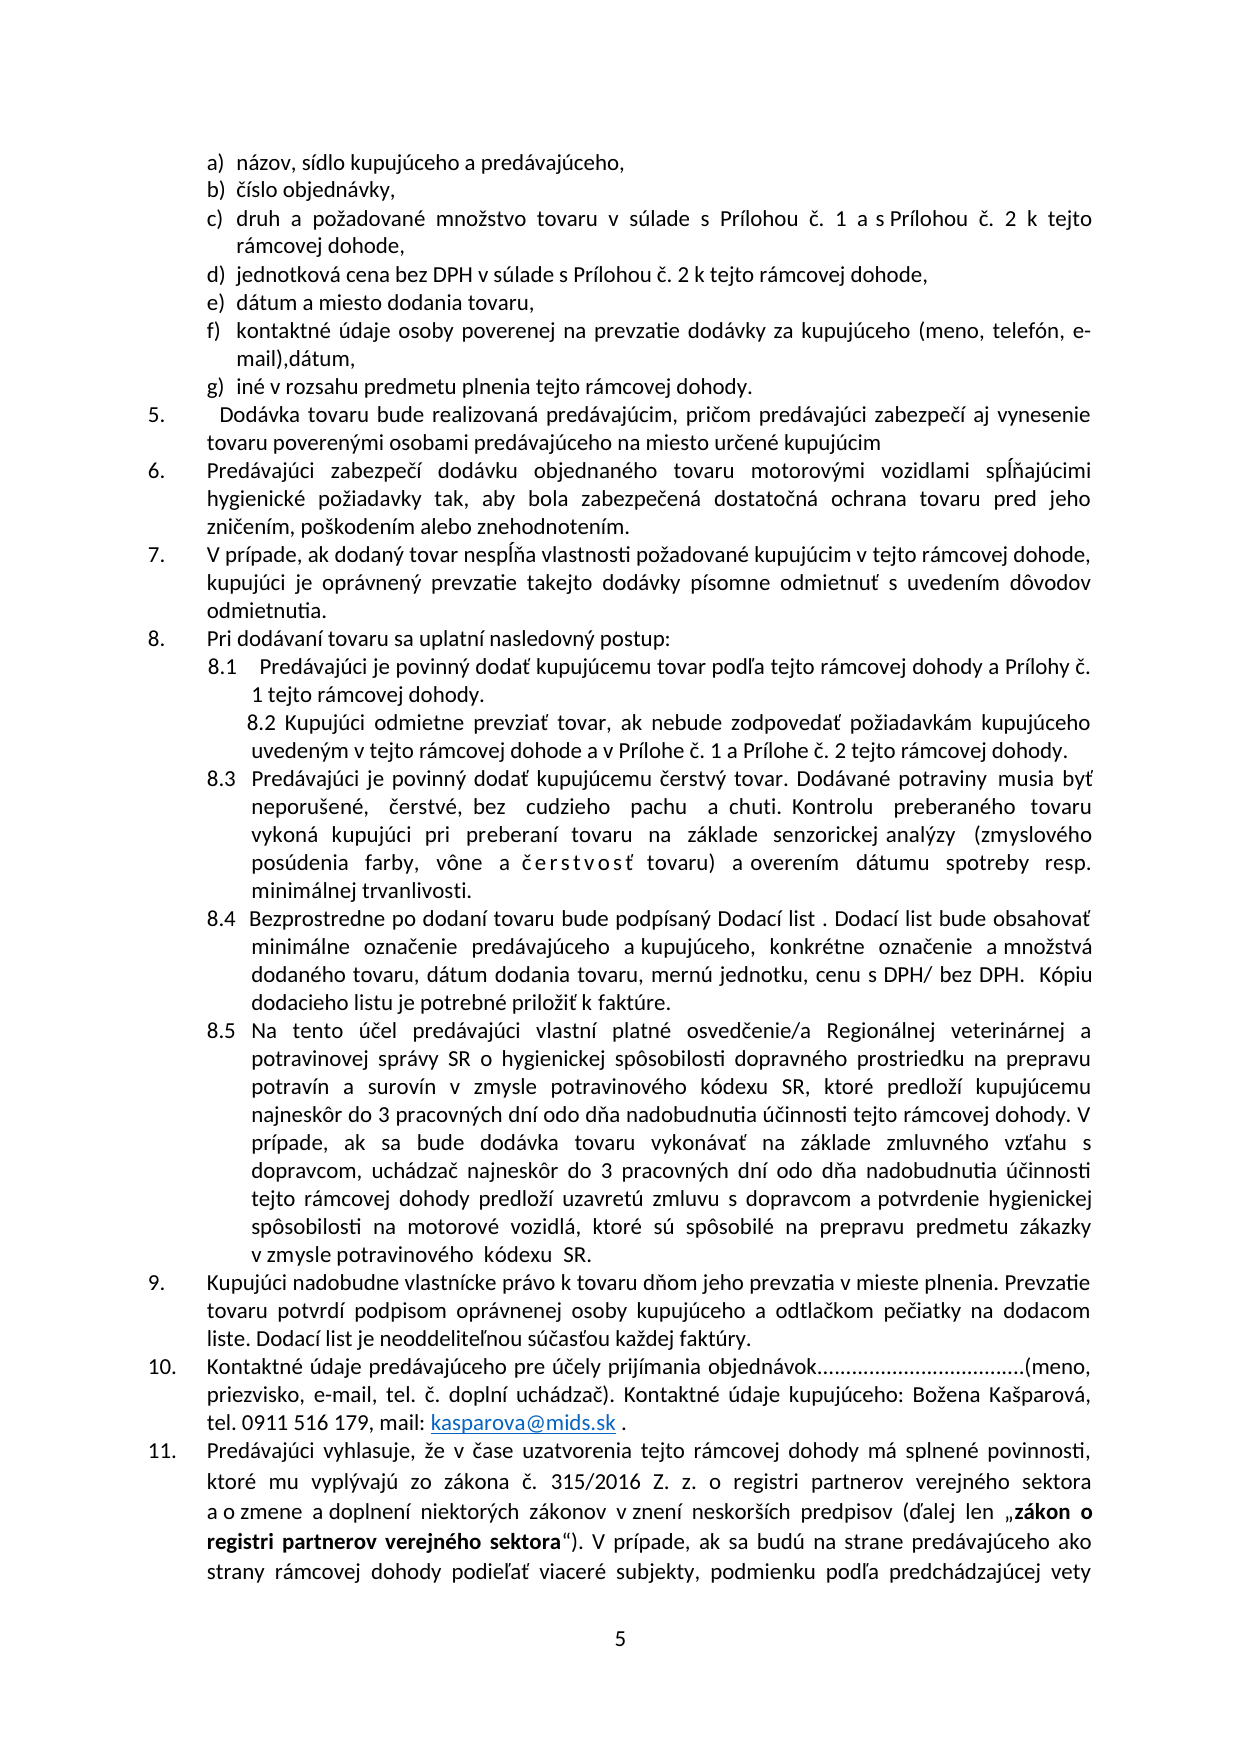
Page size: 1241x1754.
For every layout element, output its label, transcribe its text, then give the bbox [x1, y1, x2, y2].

text g) iné v rozsahu predmetu plnenia tejto rámcovej dohody. [207, 372, 1093, 400]
text e) dátum a miesto dodania tovaru, [207, 288, 1093, 316]
text a) názov, sídlo kupujúceho a predávajúceho, [207, 148, 1093, 176]
text 8.4 Bezprostredne po dodaní tovaru bude podpísaný Dodací list . Dodací list bude obsahovať minimálne označenie predávajúceho a kupujúceho, konkrétne označenie a množstvá dodaného tovaru, dátum dodania tovaru, mernú jednotku, cenu s DPH/ bez DPH. Kópiu dodacieho listu je potrebné priložiť k faktúre. [207, 904, 1093, 1016]
text b) číslo objednávky, [207, 176, 1093, 204]
text 6. Predávajúci zabezpečí dodávku objednaného tovaru motorovými vozidlami spĺňajúcimi hygienické požiadavky tak, aby bola zabezpečená dostatočná ochrana tovaru pred jeho zničením, poškodením alebo znehodnotením. [148, 456, 1093, 540]
text 7. V prípade, ak dodaný tovar nespĺňa vlastnosti požadované kupujúcim v tejto rámcovej dohode, kupujúci je oprávnený prevzatie takejto dodávky písomne odmietnuť s uvedením dôvodov odmietnutia. [148, 540, 1093, 624]
text 8.5 Na tento účel predávajúci vlastní platné osvedčenie/a Regionálnej veterinárnej a potravinovej správy SR o hygienickej spôsobilosti dopravného prostriedku na prepravu potravín a surovín v zmysle potravinového kódexu SR, ktoré predloží kupujúcemu najneskôr do 3 pracovných dní odo dňa nadobudnutia účinnosti tejto rámcovej dohody. V prípade, ak sa bude dodávka tovaru vykonávať na základe zmluvného vzťahu s dopravcom, uchádzač najneskôr do 3 pracovných dní odo dňa nadobudnutia účinnosti tejto rámcovej dohody predloží uzavretú zmluvu s dopravcom a potvrdenie hygienickej spôsobilosti na motorové vozidlá, ktoré sú spôsobilé na prepravu predmetu zákazky v zmysle potravinového kódexu SR. [207, 1016, 1093, 1268]
text c) druh a požadované množstvo tovaru v súlade s Prílohou č. 1 a s Prílohou č. 2 k tejto rámcovej dohode, [207, 204, 1093, 260]
text 8.1 Predávajúci je povinný dodať kupujúcemu tovar podľa tejto rámcovej dohody a Prílohy č. 1 tejto rámcovej dohody. [162, 652, 1093, 708]
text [148, 1437, 1093, 1585]
text 8. Pri dodávaní tovaru sa uplatní nasledovný postup: [148, 624, 1093, 652]
text f) kontaktné údaje osoby poverenej na prevzatie dodávky za kupujúceho (meno, telefón, e-mail),dátum, [207, 316, 1093, 372]
text 10. Kontaktné údaje predávajúceho pre účely prijímania objednávok....................................(meno, priezvisko, e-mail, tel. č. doplní uchádzač). Kontaktné údaje kupujúceho: Božena Kašparová, tel. 0911 516 179, mail: kasparova@mids.sk . [148, 1352, 1093, 1437]
text 8.2 Kupujúci odmietne prevziať tovar, ak nebude zodpovedať požiadavkám kupujúceho uvedeným v tejto rámcovej dohode a v Prílohe č. 1 a Prílohe č. 2 tejto rámcovej dohody. [148, 708, 1093, 764]
text 5. Dodávka tovaru bude realizovaná predávajúcim, pričom predávajúci zabezpečí aj vynesenie tovaru poverenými osobami predávajúceho na miesto určené kupujúcim [148, 400, 1093, 456]
text 8.3 Predávajúci je povinný dodať kupujúcemu čerstvý tovar. Dodávané potraviny musia byť neporušené, čerstvé, bez cudzieho pachu a chuti. Kontrolu preberaného tovaru vykoná kupujúci pri preberaní tovaru na základe senzorickej analýzy (zmyslového posúdenia farby, vône a čerstvosť tovaru) a overením dátumu spotreby resp. minimálnej trvanlivosti. [207, 764, 1093, 904]
text d) jednotková cena bez DPH v súlade s Prílohou č. 2 k tejto rámcovej dohode, [207, 260, 1093, 288]
text 9. Kupujúci nadobudne vlastnícke právo k tovaru dňom jeho prevzatia v mieste plnenia. Prevzatie tovaru potvrdí podpisom oprávnenej osoby kupujúceho a odtlačkom pečiatky na dodacom liste. Dodací list je neoddeliteľnou súčasťou každej faktúry. [148, 1268, 1093, 1352]
